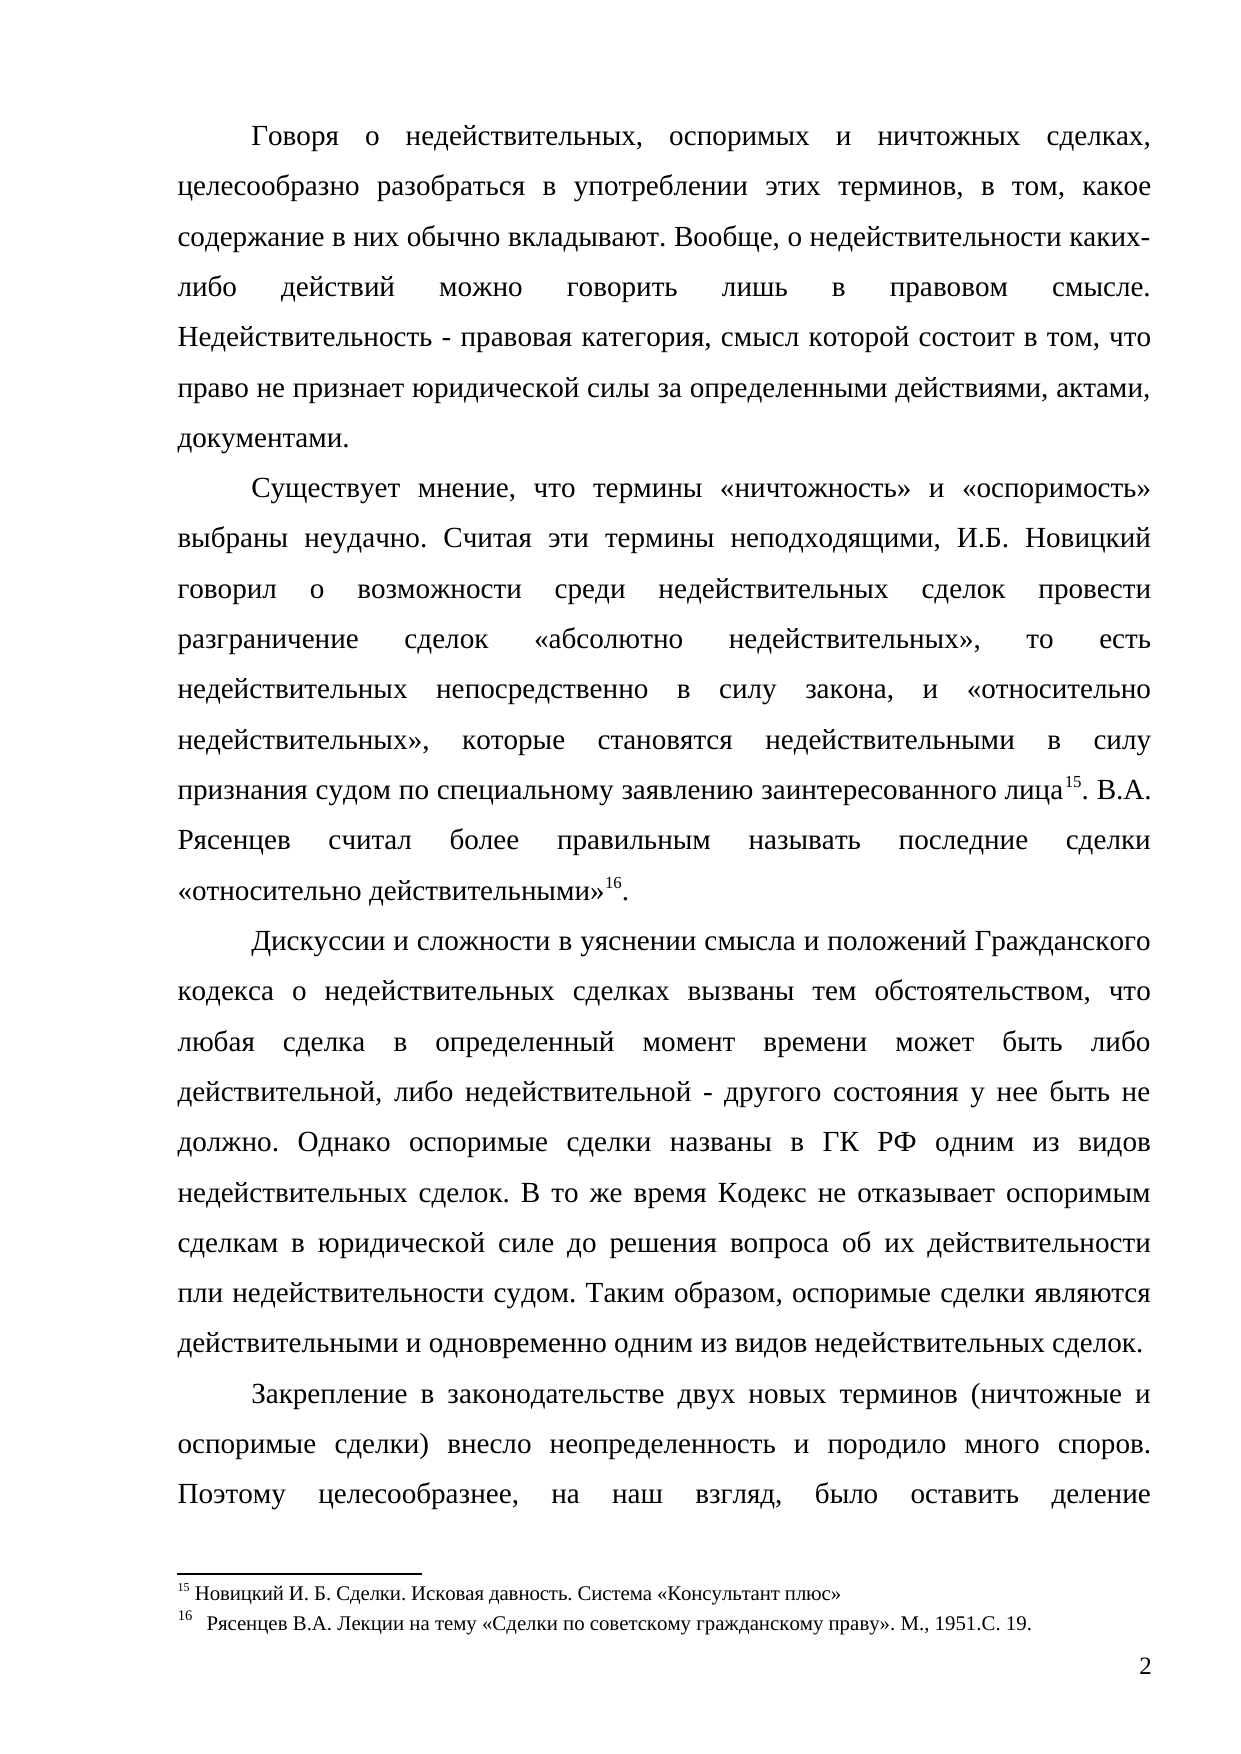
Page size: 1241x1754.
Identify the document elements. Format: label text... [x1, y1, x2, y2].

text Дискуссии и сложности в уяснении смысла и положений Гражданского кодекса о недействительных сделках вызваны тем обстоятельством, что любая сделка в определенный момент времени может быть либо действительной, либо недействительной - другого состояния у нее быть не должно. Однако оспоримые сделки названы в ГК РФ одним из видов недействительных сделок. В то же время Кодекс не отказывает оспоримым сделкам в юридической силе до решения вопроса об их действительности пли недействительности судом. Таким образом, оспоримые сделки являются действительными и одновременно одним из видов недействительных сделок. [177, 923, 1152, 1359]
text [177, 1376, 1152, 1510]
text Говоря о недействительных, оспоримых и ничтожных сделках, целесообразно разобраться в употреблении этих терминов, в том, какое содержание в них обычно вкладывают. Вообще, о недействительности каких-либо действий можно говорить лишь в правовом смысле. Недействительность - правовая категория, смысл которой состоит в том, что право не признает юридической силы за определенными действиями, актами, документами. [177, 118, 1152, 453]
text Существует мнение, что термины «ничтожность» и «оспоримость» выбраны неудачно. Считая эти термины неподходящими, И.Б. Новицкий говорил о возможности среди недействительных сделок провести разграничение сделок «абсолютно недействительных», то есть недействительных непосредственно в силу закона, и «относительно недействительных», которые становятся недействительными в силу признания судом по специальному заявлению заинтересованного лица. В.А. Рясенцев считал более правильным называть последние сделки «относительно действительными». [177, 470, 1152, 906]
